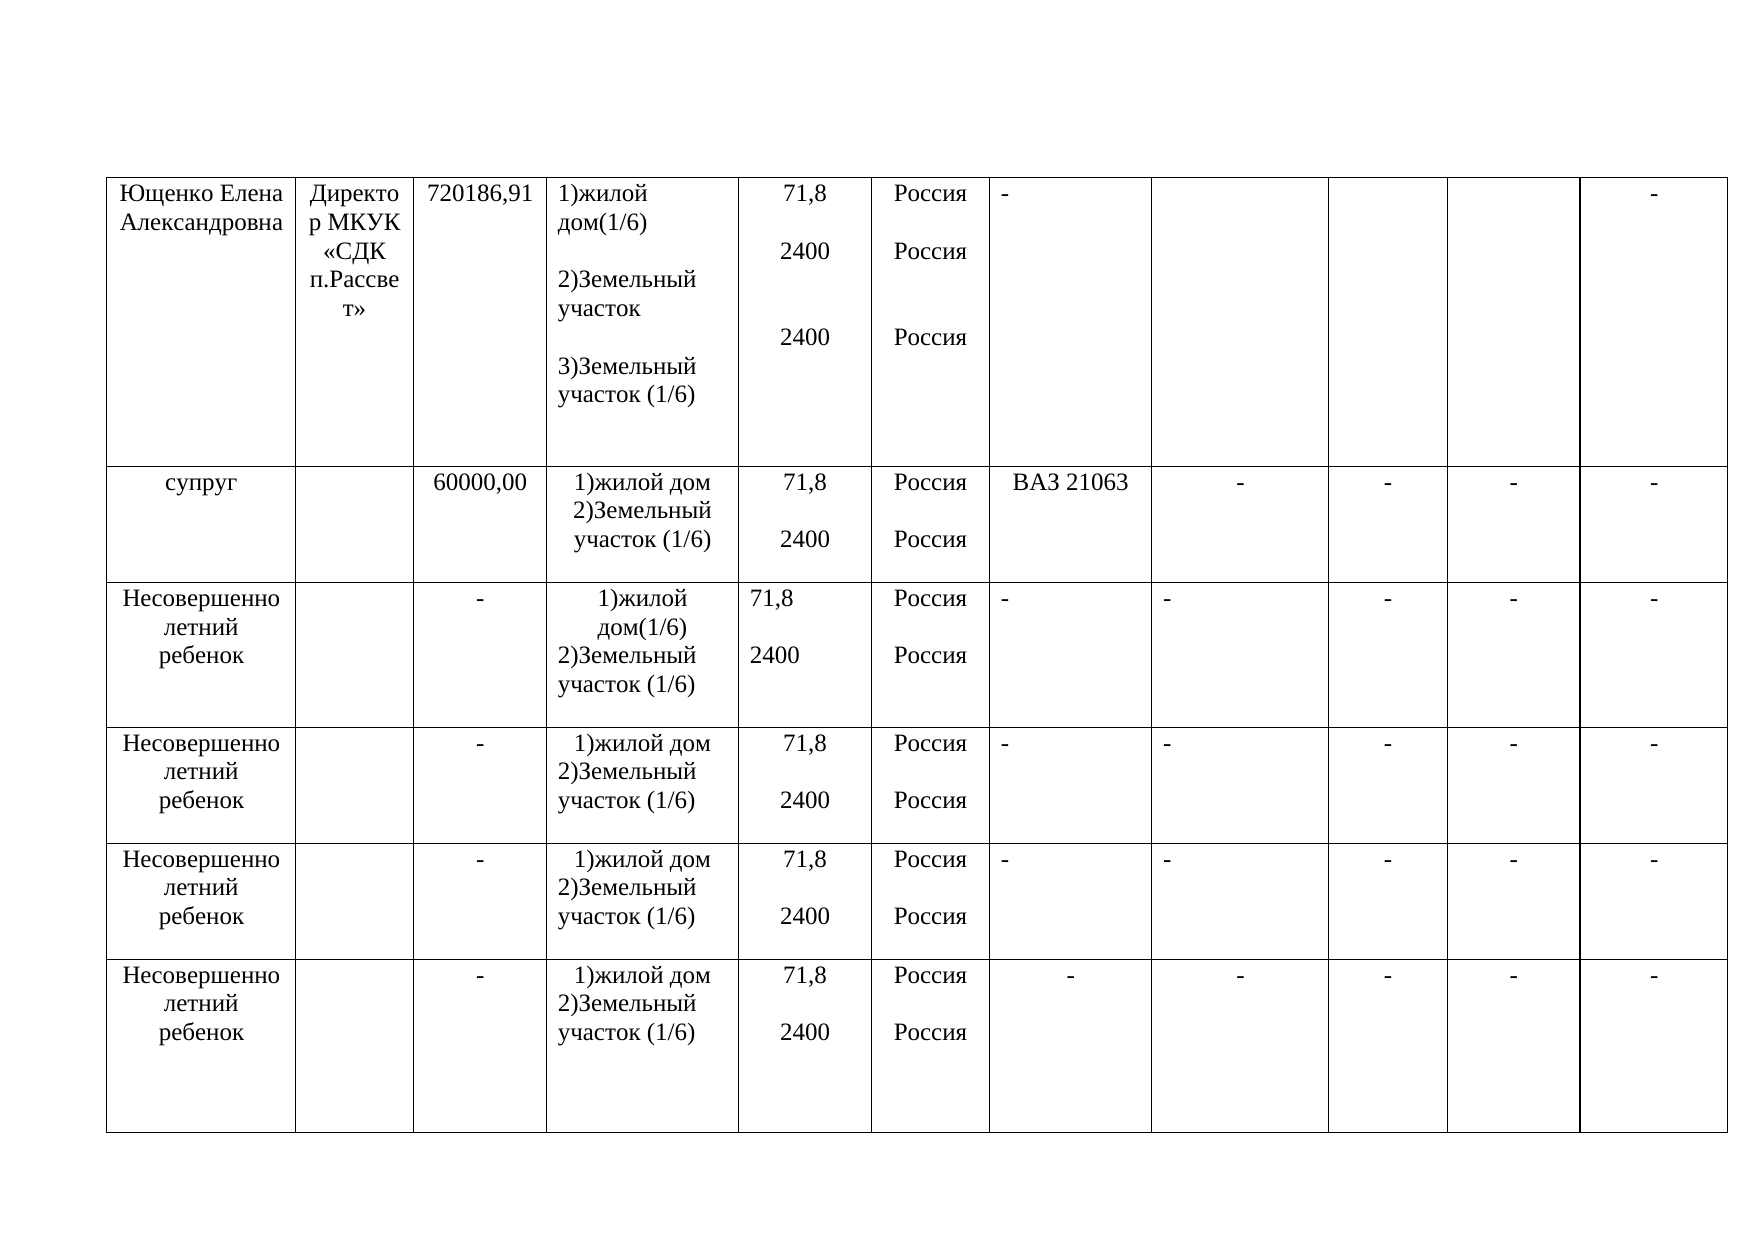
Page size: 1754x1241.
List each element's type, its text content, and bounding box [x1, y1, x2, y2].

table_cell 71,8 2400 [739, 583, 871, 727]
table_cell - [990, 960, 1151, 1132]
table_cell [296, 728, 413, 843]
table_cell - [1581, 728, 1727, 843]
table_cell - [1152, 960, 1328, 1132]
table_cell - [1581, 960, 1727, 1132]
table_cell Россия Россия [872, 844, 989, 959]
table_cell - [990, 583, 1151, 727]
table_cell [1329, 178, 1447, 466]
table_cell [296, 583, 413, 727]
table_cell - [990, 728, 1151, 843]
table_cell супруг [107, 467, 295, 582]
table_cell - [414, 960, 546, 1132]
table_cell Россия Россия [872, 960, 989, 1132]
table_cell - [1329, 467, 1447, 582]
table_cell Несовершеннолетний ребенок [107, 583, 295, 727]
table_cell 71,8 2400 [739, 844, 871, 959]
table_cell 71,8 2400 [739, 960, 871, 1132]
table_cell 1)жилой дом 2)Земельный участок (1/6) [547, 844, 738, 959]
table_cell - [1581, 178, 1727, 466]
table_cell 60000,00 [414, 467, 546, 582]
table_cell Россия Россия [872, 728, 989, 843]
table_cell - [990, 844, 1151, 959]
table_cell [1152, 178, 1328, 466]
table_cell 1)жилой дом 2)Земельный участок (1/6) [547, 467, 738, 582]
table_cell - [1329, 960, 1447, 1132]
table_cell 71,8 2400 [739, 467, 871, 582]
table_cell Россия Россия [872, 583, 989, 727]
table_cell [1448, 178, 1579, 466]
table_cell [296, 467, 413, 582]
table_cell Несовершеннолетний ребенок [107, 844, 295, 959]
table_cell - [414, 583, 546, 727]
table_cell - [1448, 728, 1579, 843]
table_cell - [1329, 844, 1447, 959]
table_cell - [1152, 844, 1328, 959]
table_cell - [414, 728, 546, 843]
table_cell - [1581, 844, 1727, 959]
table_cell Несовершеннолетний ребенок [107, 728, 295, 843]
table_cell - [990, 178, 1151, 466]
table_cell [296, 844, 413, 959]
table_cell Директор МКУК «СДК п.Рассвет» [296, 178, 413, 466]
table_cell - [1448, 960, 1579, 1132]
table_cell 1)жилой дом 2)Земельный участок (1/6) [547, 960, 738, 1132]
table_cell 71,8 2400 [739, 728, 871, 843]
table_cell Ющенко Елена Александровна [107, 178, 295, 466]
table_cell - [1329, 583, 1447, 727]
table_cell 71,8 2400 2400 [739, 178, 871, 466]
table_cell - [1152, 583, 1328, 727]
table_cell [872, 178, 989, 466]
table_cell - [1152, 728, 1328, 843]
table_cell - [1448, 844, 1579, 959]
table_cell - [1448, 467, 1579, 582]
table_cell 720186,91 [414, 178, 546, 466]
table_cell - [1152, 467, 1328, 582]
table_cell - [1581, 583, 1727, 727]
table_cell [296, 960, 413, 1132]
table_cell Россия Россия [872, 467, 989, 582]
table_cell - [1448, 583, 1579, 727]
table_cell 1)жилой дом(1/6) 2)Земельный участок 3)Земельный участок (1/6) [547, 178, 738, 466]
table_cell - [414, 844, 546, 959]
table_cell 1)жилой дом(1/6) 2)Земельный участок (1/6) [547, 583, 738, 727]
table_cell Несовершеннолетний ребенок [107, 960, 295, 1132]
table_cell ВАЗ 21063 [990, 467, 1151, 582]
table_cell - [1329, 728, 1447, 843]
table_cell - [1581, 467, 1727, 582]
table_cell 1)жилой дом 2)Земельный участок (1/6) [547, 728, 738, 843]
